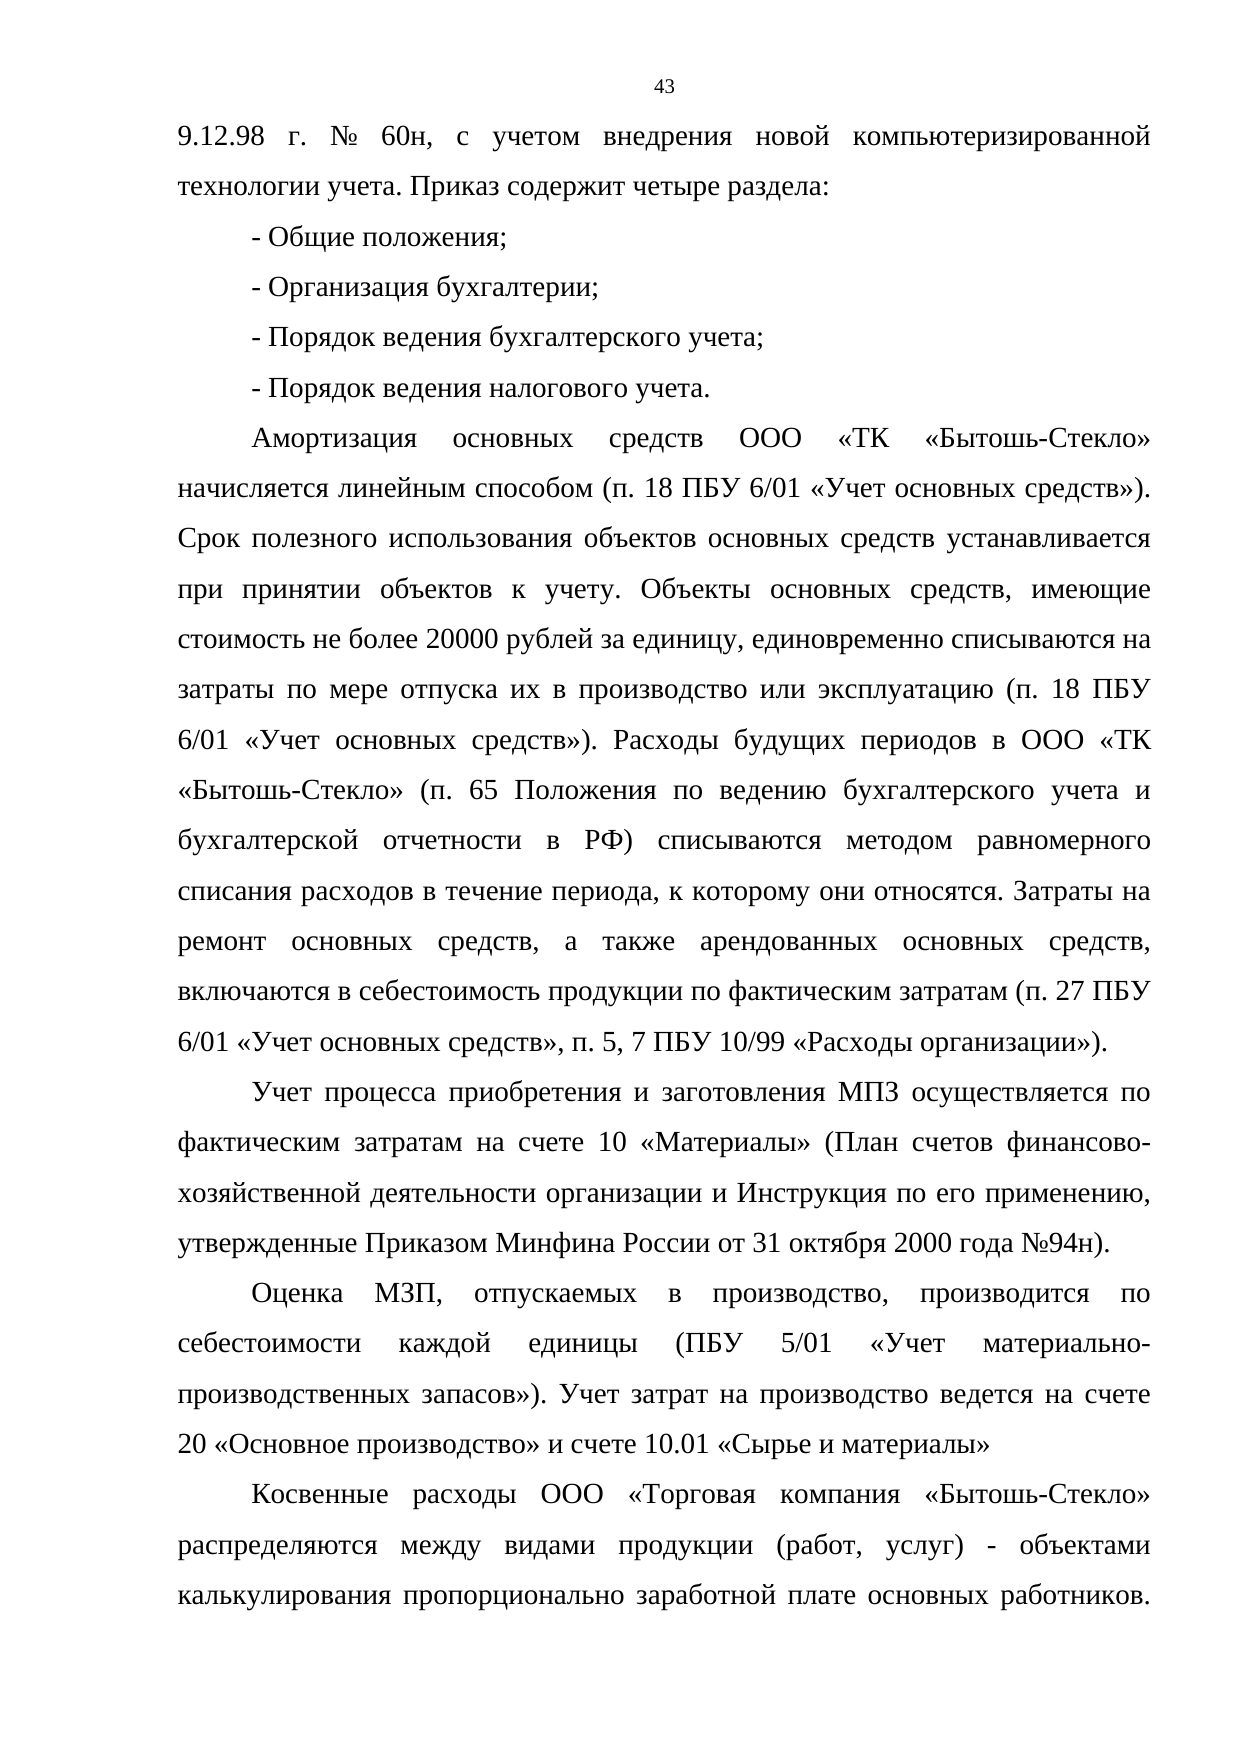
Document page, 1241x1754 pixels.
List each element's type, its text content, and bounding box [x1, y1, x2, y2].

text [177, 118, 1152, 202]
text Учет процесса приобретения и заготовления МПЗ осуществляется по фактическим затратам на счете 10 «Материалы» (План счетов финансово-хозяйственной деятельности организации и Инструкция по его применению, утвержденные Приказом Минфина России от 31 октября 2000 года №94н). [177, 1074, 1152, 1258]
text - Общие положения; [177, 219, 1152, 252]
text - Порядок ведения бухгалтерского учета; [177, 319, 1152, 353]
text Оценка МЗП, отпускаемых в производство, производится по себестоимости каждой единицы (ПБУ 5/01 «Учет материально-производственных запасов»). Учет затрат на производство ведется на счете 20 «Основное производство» и счете 10.01 «Сырье и материалы» [177, 1275, 1152, 1460]
text - Организация бухгалтерии; [177, 269, 1152, 303]
text Амортизация основных средств ООО «ТК «Бытошь-Стекло» начисляется линейным способом (п. 18 ПБУ 6/01 «Учет основных средств»). Срок полезного использования объектов основных средств устанавливается при принятии объектов к учету. Объекты основных средств, имеющие стоимость не более 20000 рублей за единицу, единовременно списываются на затраты по мере отпуска их в производство или эксплуатацию (п. 18 ПБУ 6/01 «Учет основных средств»). Расходы будущих периодов в ООО «ТК «Бытошь-Стекло» (п. 65 Положения по ведению бухгалтерского учета и бухгалтерской отчетности в РФ) списываются методом равномерного списания расходов в течение периода, к которому они относятся. Затраты на ремонт основных средств, а также арендованных основных средств, включаются в себестоимость продукции по фактическим затратам (п. 27 ПБУ 6/01 «Учет основных средств», п. 5, 7 ПБУ 10/99 «Расходы организации»). [177, 420, 1152, 1057]
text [177, 1477, 1152, 1611]
text - Порядок ведения налогового учета. [177, 370, 1152, 403]
